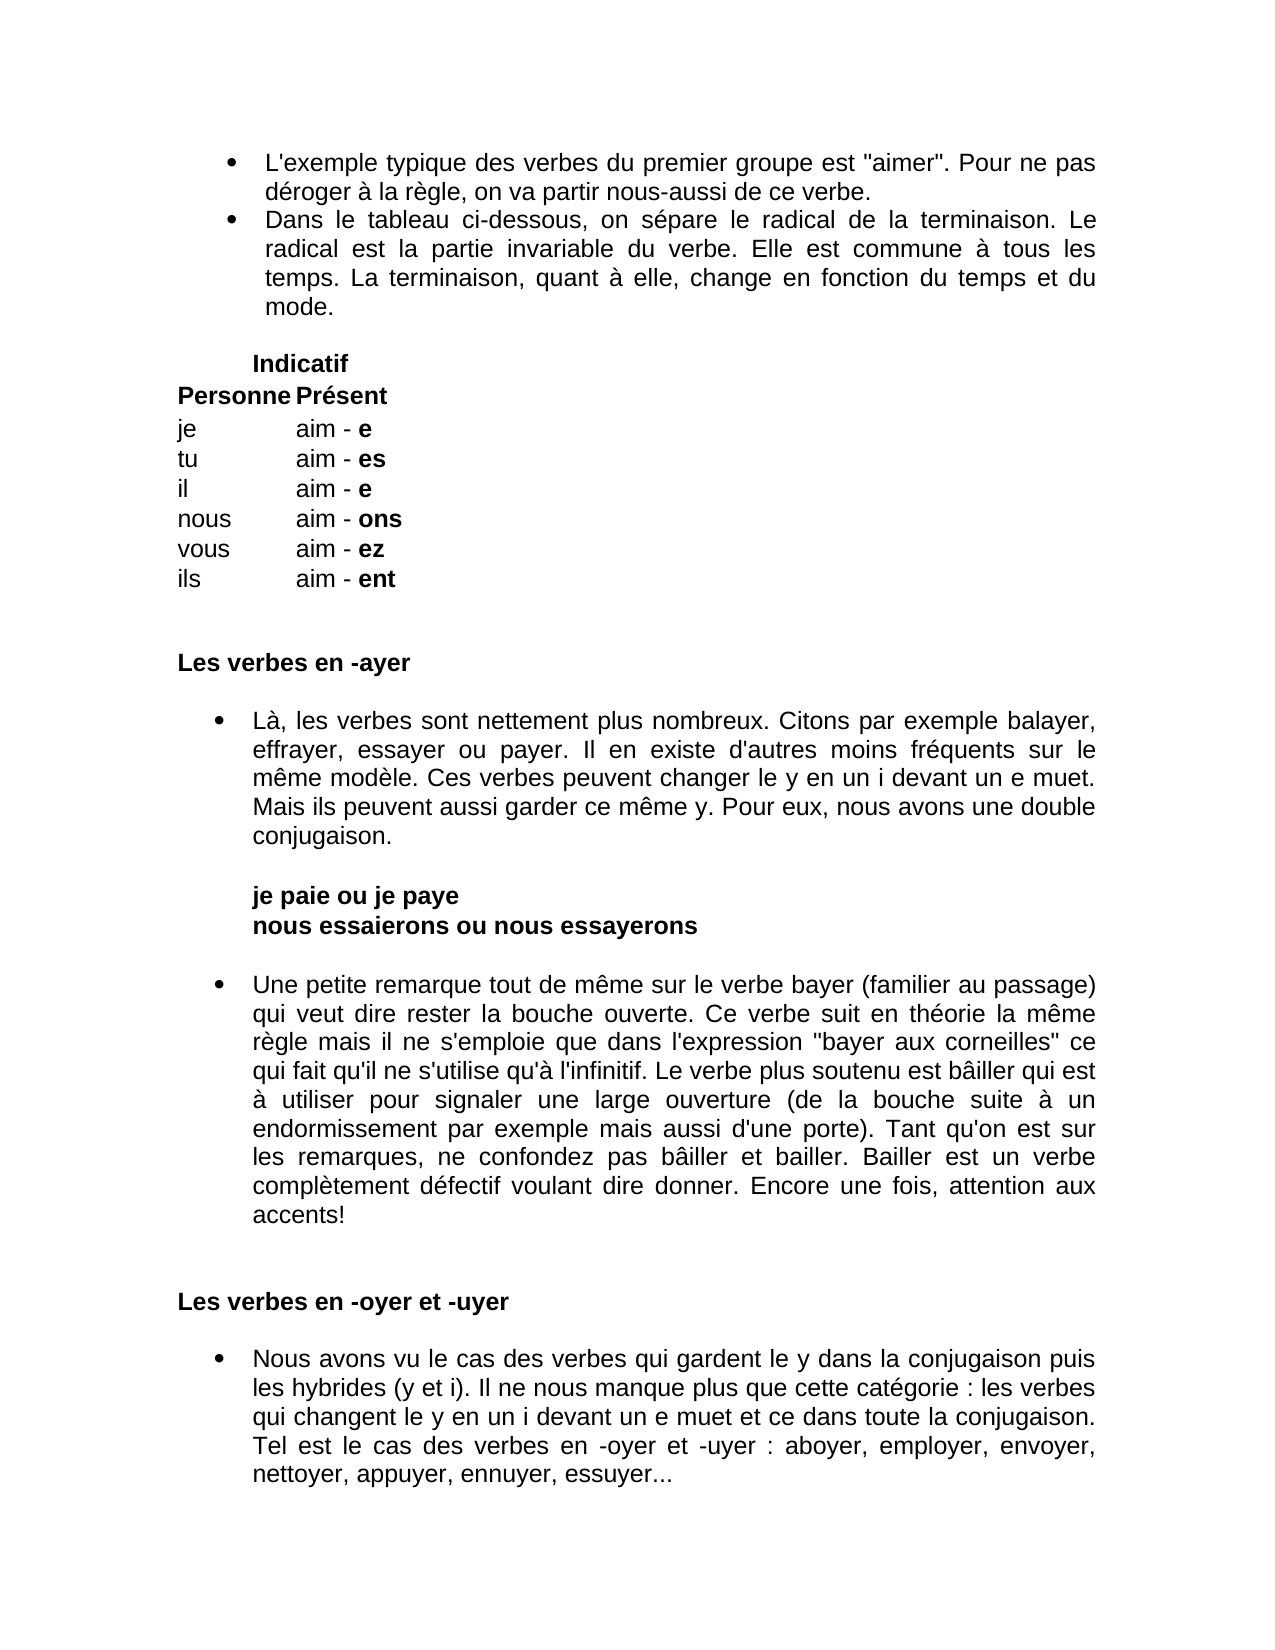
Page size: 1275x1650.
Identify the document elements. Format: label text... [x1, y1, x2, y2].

table_header Présent [294, 378, 461, 411]
table_header Personne [176, 378, 294, 411]
list Nous avons vu le cas des verbes qui gardent le y dans la conjugaison puis les hybrides (y et i). Il ne nous manque plus que cette catégorie : les verbes qui changent le y en un i devant un e muet et ce dans toute la conjugaison. Tel est le cas des verbes en -oyer et -uyer : aboyer, employer, envoyer, nettoyer, appuyer, ennuyer, essuyer... [215, 1344, 1098, 1488]
list Une petite remarque tout de même sur le verbe bayer (familier au passage) qui veut dire rester la bouche ouverte. Ce verbe suit en théorie la même règle mais il ne s'emploie que dans l'expression "bayer aux corneilles" ce qui fait qu'il ne s'utilise qu'à l'infinitif. Le verbe plus soutenu est bâiller qui est à utiliser pour signaler une large ouverture (de la bouche suite à un endormissement par exemple mais aussi d'une porte). Tant qu'on est sur les remarques, ne confondez pas bâiller et bailler. Bailler est un verbe complètement défectif voulant dire donner. Encore une fois, attention aux accents! [215, 970, 1098, 1228]
text Les verbes en -ayer [177, 648, 1098, 677]
table_cell je tu il nous vous ils [176, 411, 294, 594]
list nous essaierons ou nous essayerons [252, 910, 1098, 940]
list je paie ou je paye [252, 880, 1098, 910]
list Dans le tableau ci-dessous, on sépare le radical de la terminaison. Le radical est la partie invariable du verbe. Elle est commune à tous les temps. La terminaison, quant à elle, change en fonction du temps et du mode. [227, 205, 1098, 320]
list L'exemple typique des verbes du premier groupe est "aimer". Pour ne pas déroger à la règle, on va partir nous-aussi de ce verbe. [227, 148, 1098, 205]
text Les verbes en -oyer et -uyer [177, 1286, 1098, 1315]
list Indicatif [252, 349, 1098, 378]
list Là, les verbes sont nettement plus nombreux. Citons par exemple balayer, effrayer, essayer ou payer. Il en existe d'autres moins fréquents sur le même modèle. Ces verbes peuvent changer le y en un i devant un e muet. Mais ils peuvent aussi garder ce même y. Pour eux, nous avons une double conjugaison. [215, 706, 1098, 850]
table_cell aim - e aim - es aim - e aim - ons aim - ez aim - ent [294, 411, 461, 594]
